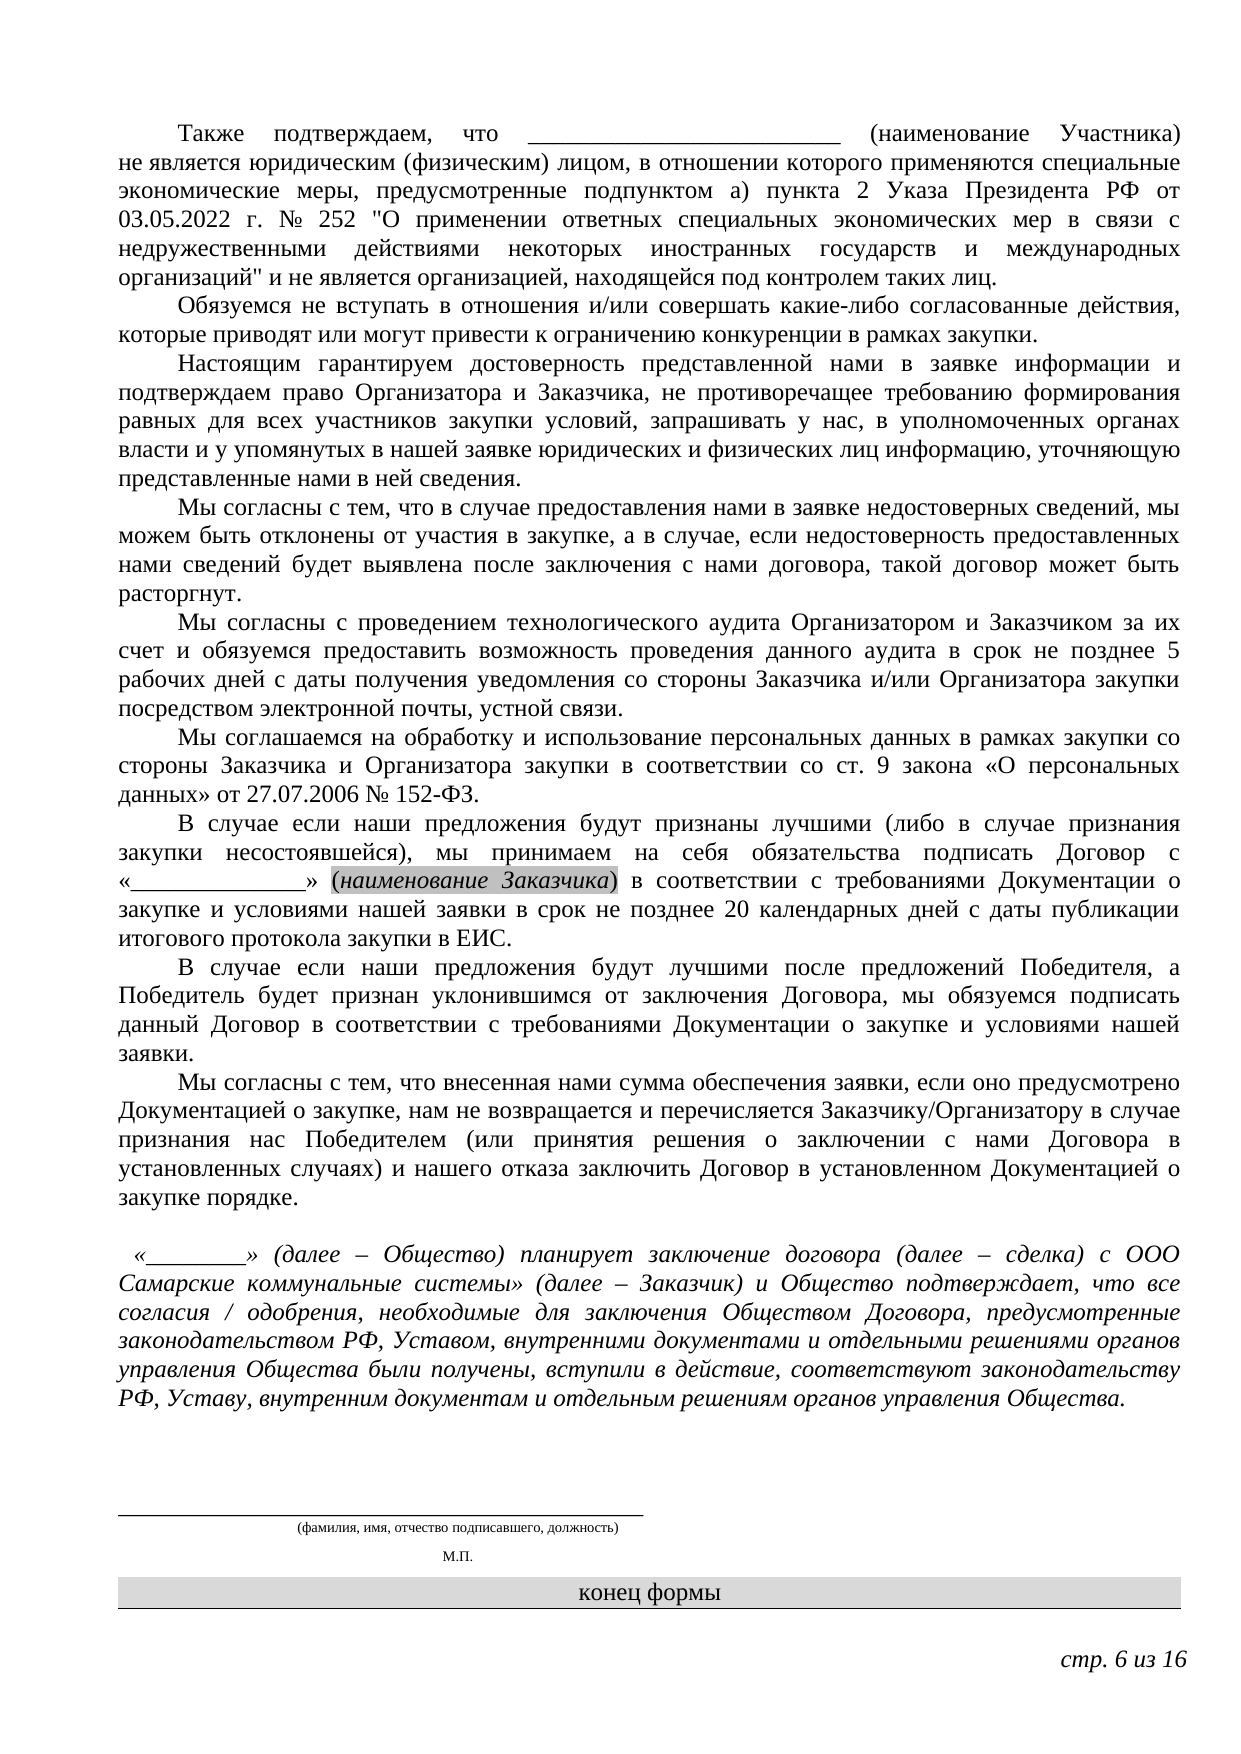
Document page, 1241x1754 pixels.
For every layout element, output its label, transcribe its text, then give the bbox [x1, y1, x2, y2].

text Мы согласны с проведением технологического аудита Организатором и Заказчиком за их счет и обязуемся предоставить возможность проведения данного аудита в срок не позднее 5 рабочих дней с даты получения уведомления со стороны Заказчика и/или Организатора закупки посредством электронной почты, устной связи. [118, 607, 1181, 722]
text Также подтверждаем, что _________________________ (наименование Участника) не является юридическим (физическим) лицом, в отношении которого применяются специальные экономические меры, предусмотренные подпунктом а) пункта 2 Указа Президента РФ от 03.05.2022 г. № 252 "О применении ответных специальных экономических мер в связи с недружественными действиями некоторых иностранных государств и международных организаций" и не является организацией, находящейся под контролем таких лиц. [118, 118, 1181, 291]
text В случае если наши предложения будут признаны лучшими (либо в случае признания закупки несостоявшейся), мы принимаем на себя обязательства подписать Договор с «______________» (наименование Заказчика) в соответствии с требованиями Документации о закупке и условиями нашей заявки в срок не позднее 20 календарных дней с даты публикации итогового протокола закупки в ЕИС. [118, 808, 1181, 952]
text __________________________________________ [118, 1491, 1181, 1519]
text Мы соглашаемся на обработку и использование персональных данных в рамках закупки со стороны Заказчика и Организатора закупки в соответствии со ст. 9 закона «О персональных данных» от 27.07.2006 № 152-ФЗ. [118, 722, 1181, 808]
text конец формы [118, 1577, 1181, 1608]
text Мы согласны с тем, что в случае предоставления нами в заявке недостоверных сведений, мы можем быть отклонены от участия в закупке, а в случае, если недостоверность предоставленных нами сведений будет выявлена после заключения с нами договора, такой договор может быть расторгнут. [118, 492, 1181, 607]
text В случае если наши предложения будут лучшими после предложений Победителя, а Победитель будет признан уклонившимся от заключения Договора, мы обязуемся подписать данный Договор в соответствии с требованиями Документации о закупке и условиями нашей заявки. [118, 952, 1181, 1067]
text Мы согласны с тем, что внесенная нами сумма обеспечения заявки, если оно предусмотрено Документацией о закупке, нам не возвращается и перечисляется Заказчику/Организатору в случае признания нас Победителем (или принятия решения о заключении с нами Договора в установленных случаях) и нашего отказа заключить Договор в установленном Документацией о закупке порядке. [118, 1067, 1181, 1211]
text (фамилия, имя, отчество подписавшего, должность) [118, 1519, 797, 1548]
text М.П. [118, 1548, 797, 1577]
text Обязуемся не вступать в отношения и/или совершать какие-либо согласованные действия, которые приводят или могут привести к ограничению конкуренции в рамках закупки. [118, 291, 1181, 348]
text Настоящим гарантируем достоверность представленной нами в заявке информации и подтверждаем право Организатора и Заказчика, не противоречащее требованию формирования равных для всех участников закупки условий, запрашивать у нас, в уполномоченных органах власти и у упомянутых в нашей заявке юридических и физических лиц информацию, уточняющую представленные нами в ней сведения. [118, 348, 1181, 492]
text «________» (далее – Общество) планирует заключение договора (далее – сделка) с ООО Самарские коммунальные системы» (далее – Заказчик) и Общество подтверждает, что все согласия / одобрения, необходимые для заключения Обществом Договора, предусмотренные законодательством РФ, Уставом, внутренними документами и отдельными решениями органов управления Общества были получены, вступили в действие, соответствуют законодательству РФ, Уставу, внутренним документам и отдельным решениям органов управления Общества. [118, 1239, 1181, 1412]
